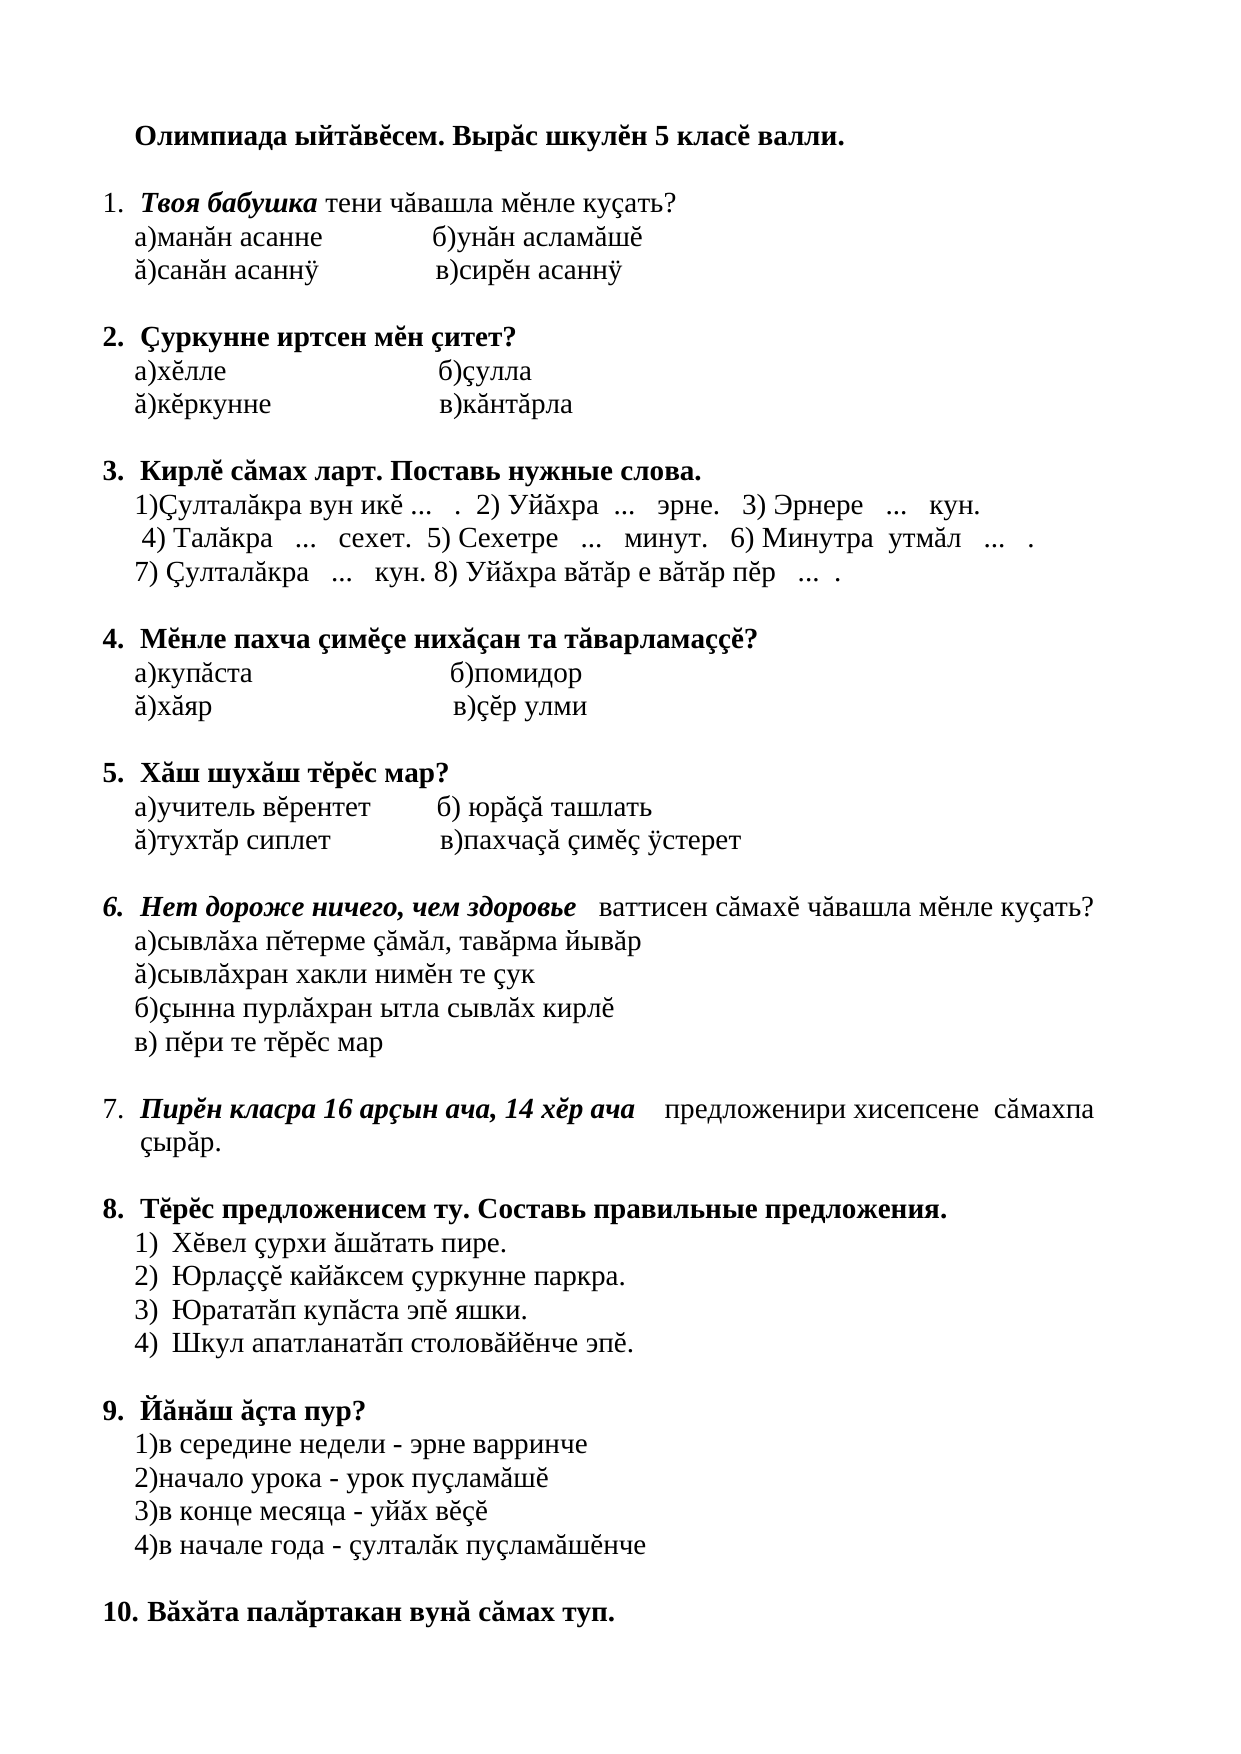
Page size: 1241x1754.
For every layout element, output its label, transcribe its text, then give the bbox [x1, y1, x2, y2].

list Олимпиада ыйтăвĕсем. Вырăс шкулĕн 5 класĕ валли. [134, 118, 1152, 152]
list Твоя бабушка тени чăвашла мĕнле куçать? [102, 185, 1152, 219]
list а)купăста б)помидор [134, 655, 1152, 688]
list Нет дороже ничего, чем здоровье ваттисен сăмахĕ чăвашла мĕнле куçать? [102, 889, 1152, 923]
list б)çынна пурлăхран ытла сывлăх кирлĕ [134, 990, 1152, 1024]
list Юрататăп купăста эпĕ яшки. [134, 1292, 1152, 1326]
list 2)начало урока - урок пуçламăшĕ [134, 1460, 1152, 1493]
list Çуркунне иртсен мĕн çитет? [102, 319, 1152, 353]
list ă)кĕркунне в)кăнтăрла [134, 386, 1152, 420]
list Пирĕн класра 16 арçын ача, 14 хĕр ача предложенири хисепсене сăмахпа çырăр. [102, 1091, 1152, 1158]
list Вăхăта палăртакан вунă сăмах туп. [102, 1594, 1152, 1627]
list Хăш шухăш тĕрĕс мар? [102, 755, 1152, 789]
list Шкул апатланатăп столовăйĕнче эпĕ. [134, 1326, 1152, 1359]
list ă)тухтăр сиплет в)пахчаçă çимĕç ÿстерет [134, 822, 1152, 856]
list а)манăн асанне б)унăн асламăшĕ [134, 219, 1152, 252]
list а)учитель вĕрентет б) юрăçă ташлать [134, 789, 1152, 822]
text 4) Талăкра ... сехет. 5) Сехетре ... минут. 6) Минутра утмăл ... . [134, 521, 1152, 554]
list ă)санăн асаннÿ в)сирĕн асаннÿ [134, 252, 1152, 286]
text 1)Çулталăкра вун икĕ ... . 2) Уйăхра ... эрне. 3) Эрнере ... кун. [134, 487, 1152, 521]
list 1)в середине недели - эрне варринче [134, 1426, 1152, 1460]
list Хĕвел çурхи ăшăтать пире. [134, 1225, 1152, 1258]
list а)сывлăха пĕтерме çăмăл, тавăрма йывăр [134, 923, 1152, 957]
list Мĕнле пахча çимĕçе нихăçан та тăварламаççĕ? [102, 621, 1152, 655]
list а)хĕлле б)çулла [134, 353, 1152, 386]
list ă)сывлăхран хакли нимĕн те çук [134, 957, 1152, 990]
list Тĕрĕс предложенисем ту. Составь правильные предложения. [102, 1191, 1152, 1225]
text 7) Çулталăкра ... кун. 8) Уйăхра вăтăр е вăтăр пĕр ... . [134, 554, 1152, 588]
list ă)хăяр в)çĕр улми [134, 688, 1152, 722]
list 4)в начале года - çулталăк пуçламăшĕнче [134, 1527, 1152, 1560]
list 3)в конце месяца - уйăх вĕçĕ [134, 1493, 1152, 1527]
list Йăнăш ăçта пур? [102, 1393, 1152, 1426]
list Кирлĕ сăмах ларт. Поставь нужные слова. [102, 453, 1152, 487]
list Юрлаççĕ кайăксем çуркунне паркра. [134, 1258, 1152, 1292]
list в) пĕри те тĕрĕс мар [134, 1024, 1152, 1057]
